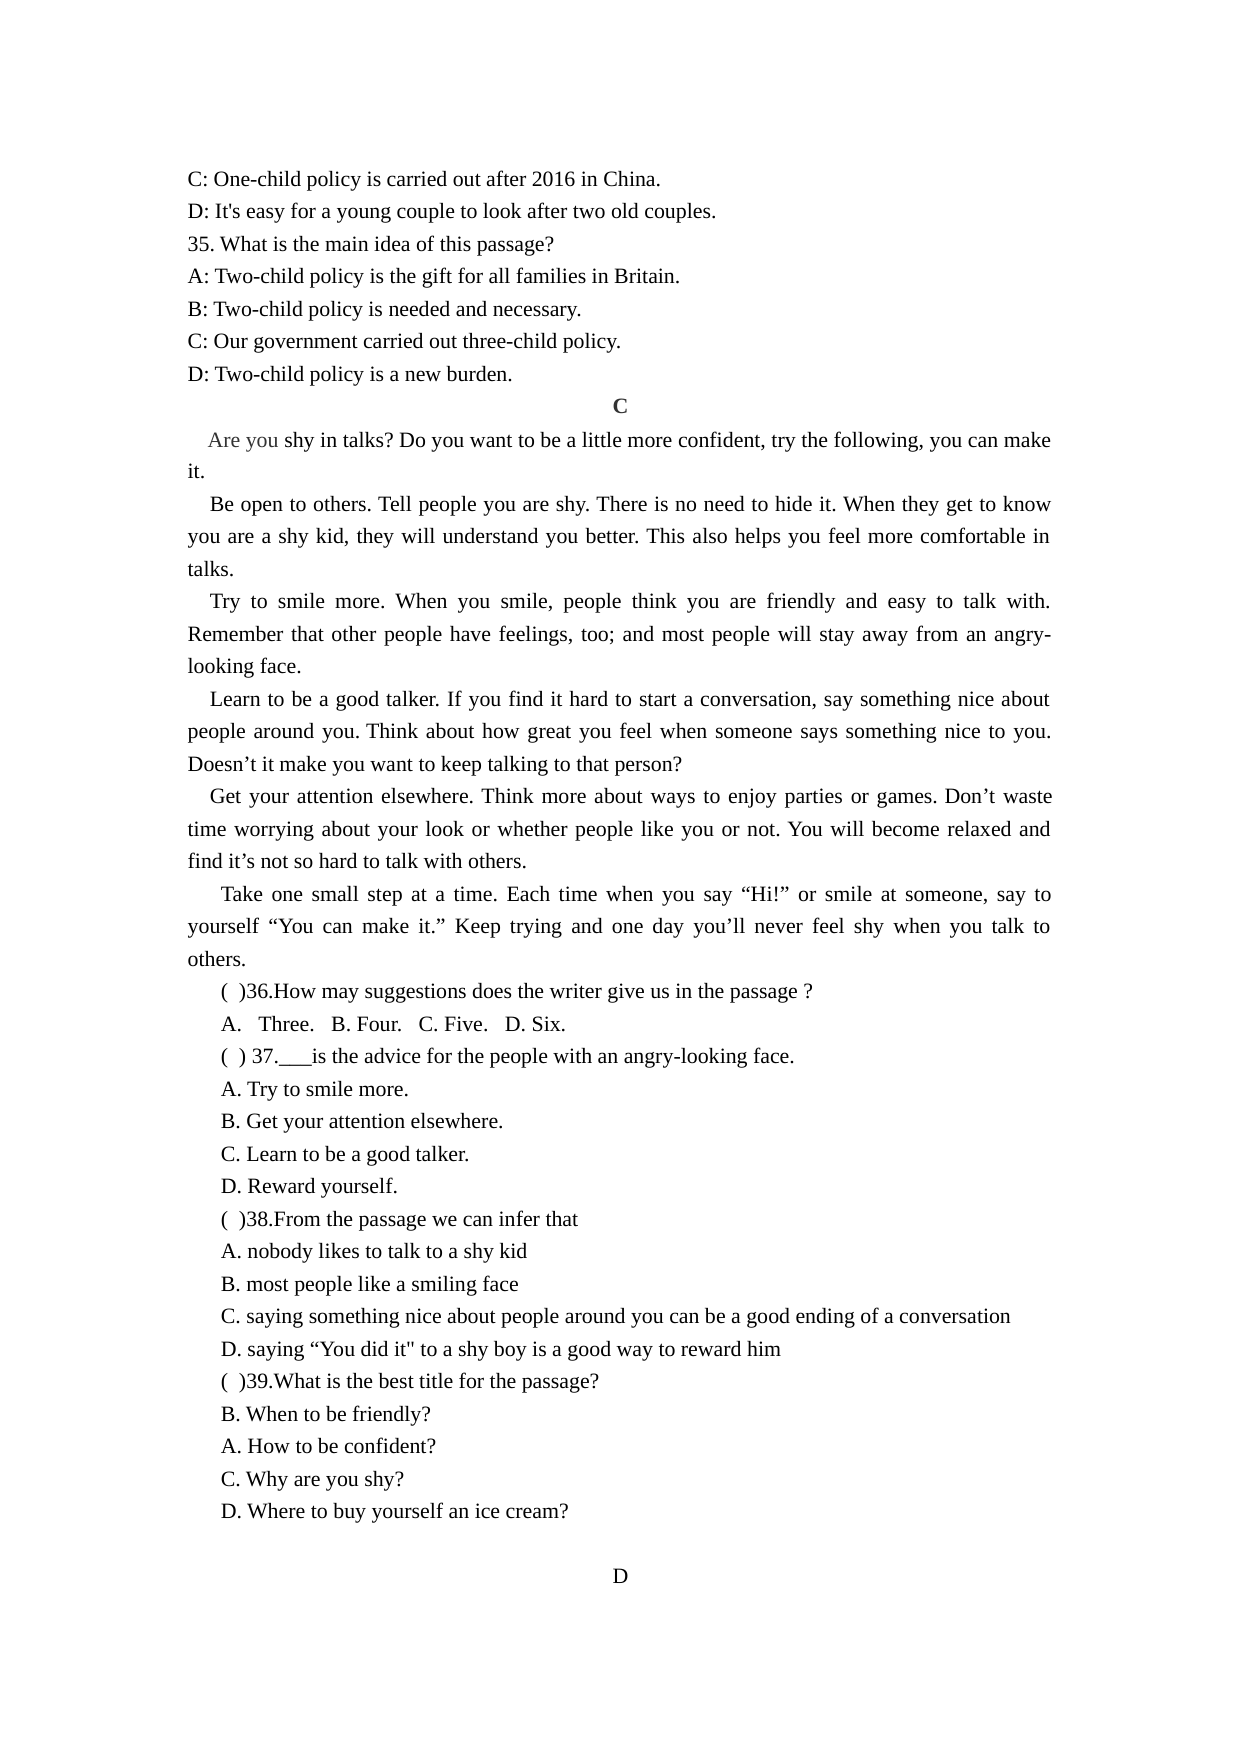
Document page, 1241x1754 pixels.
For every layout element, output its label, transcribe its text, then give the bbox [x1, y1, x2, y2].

text D. Reward yourself. [187, 1169, 1053, 1202]
list Three. B. Four. C. Five. D. Six. [221, 1007, 1053, 1039]
text C: Our government carried out three-child policy. [187, 324, 1053, 357]
text Take one small step at a time. Each time when you say “Hi!” or smile at someone, say to yourself “You can make it.” Keep trying and one day you’ll never feel shy when you talk to others. [187, 877, 1053, 974]
text Be open to others. Tell people you are shy. There is no need to hide it. When they get to know you are a shy kid, they will understand you better. This also helps you feel more comfortable in talks. [187, 487, 1053, 584]
text C: One-child policy is carried out after 2016 in China. [187, 162, 1053, 194]
text B: Two-child policy is needed and necessary. [187, 292, 1053, 324]
text Learn to be a good talker. If you find it hard to start a conversation, say something nice about people around you. Think about how great you feel when someone says something nice to you. Doesn’t it make you want to keep talking to that person? [187, 682, 1053, 779]
text B. most people like a smiling face [187, 1267, 1053, 1299]
text Try to smile more. When you smile, people think you are friendly and easy to talk with. Remember that other people have feelings, too; and most people will stay away from an angry-looking face. [187, 584, 1053, 682]
text D: Two-child policy is a new burden. [187, 357, 1053, 389]
text ( ) 37.___is the advice for the people with an angry-looking face. [187, 1039, 1053, 1072]
text D. Where to buy yourself an ice cream? [187, 1494, 1053, 1527]
text D [187, 1559, 1053, 1592]
text B. When to be friendly? [187, 1397, 1053, 1429]
text ( )39.What is the best title for the passage? [187, 1364, 1053, 1397]
text D. saying “You did it" to a shy boy is a good way to reward him [187, 1332, 1053, 1364]
text C. Learn to be a good talker. [187, 1137, 1053, 1169]
text A: Two-child policy is the gift for all families in Britain. [187, 259, 1053, 292]
text C. Why are you shy? [187, 1462, 1053, 1494]
text Are you shy in talks? Do you want to be a little more confident, try the following, you can make it. [187, 422, 1053, 487]
text C [187, 389, 1053, 422]
text 35. What is the main idea of this passage? [187, 227, 1053, 259]
text A. Try to smile more. [187, 1072, 1053, 1104]
text C. saying something nice about people around you can be a good ending of a conversation [187, 1299, 1053, 1332]
text A. nobody likes to talk to a shy kid [187, 1234, 1053, 1267]
text A. How to be confident? [187, 1429, 1053, 1462]
text ( )36.How may suggestions does the writer give us in the passage ? [187, 974, 1053, 1007]
text B. Get your attention elsewhere. [187, 1104, 1053, 1137]
text D: It's easy for a young couple to look after two old couples. [187, 194, 1053, 227]
text Get your attention elsewhere. Think more about ways to enjoy parties or games. Don’t waste time worrying about your look or whether people like you or not. You will become relaxed and find it’s not so hard to talk with others. [187, 779, 1053, 877]
text ( )38.From the passage we can infer that [187, 1202, 1053, 1234]
